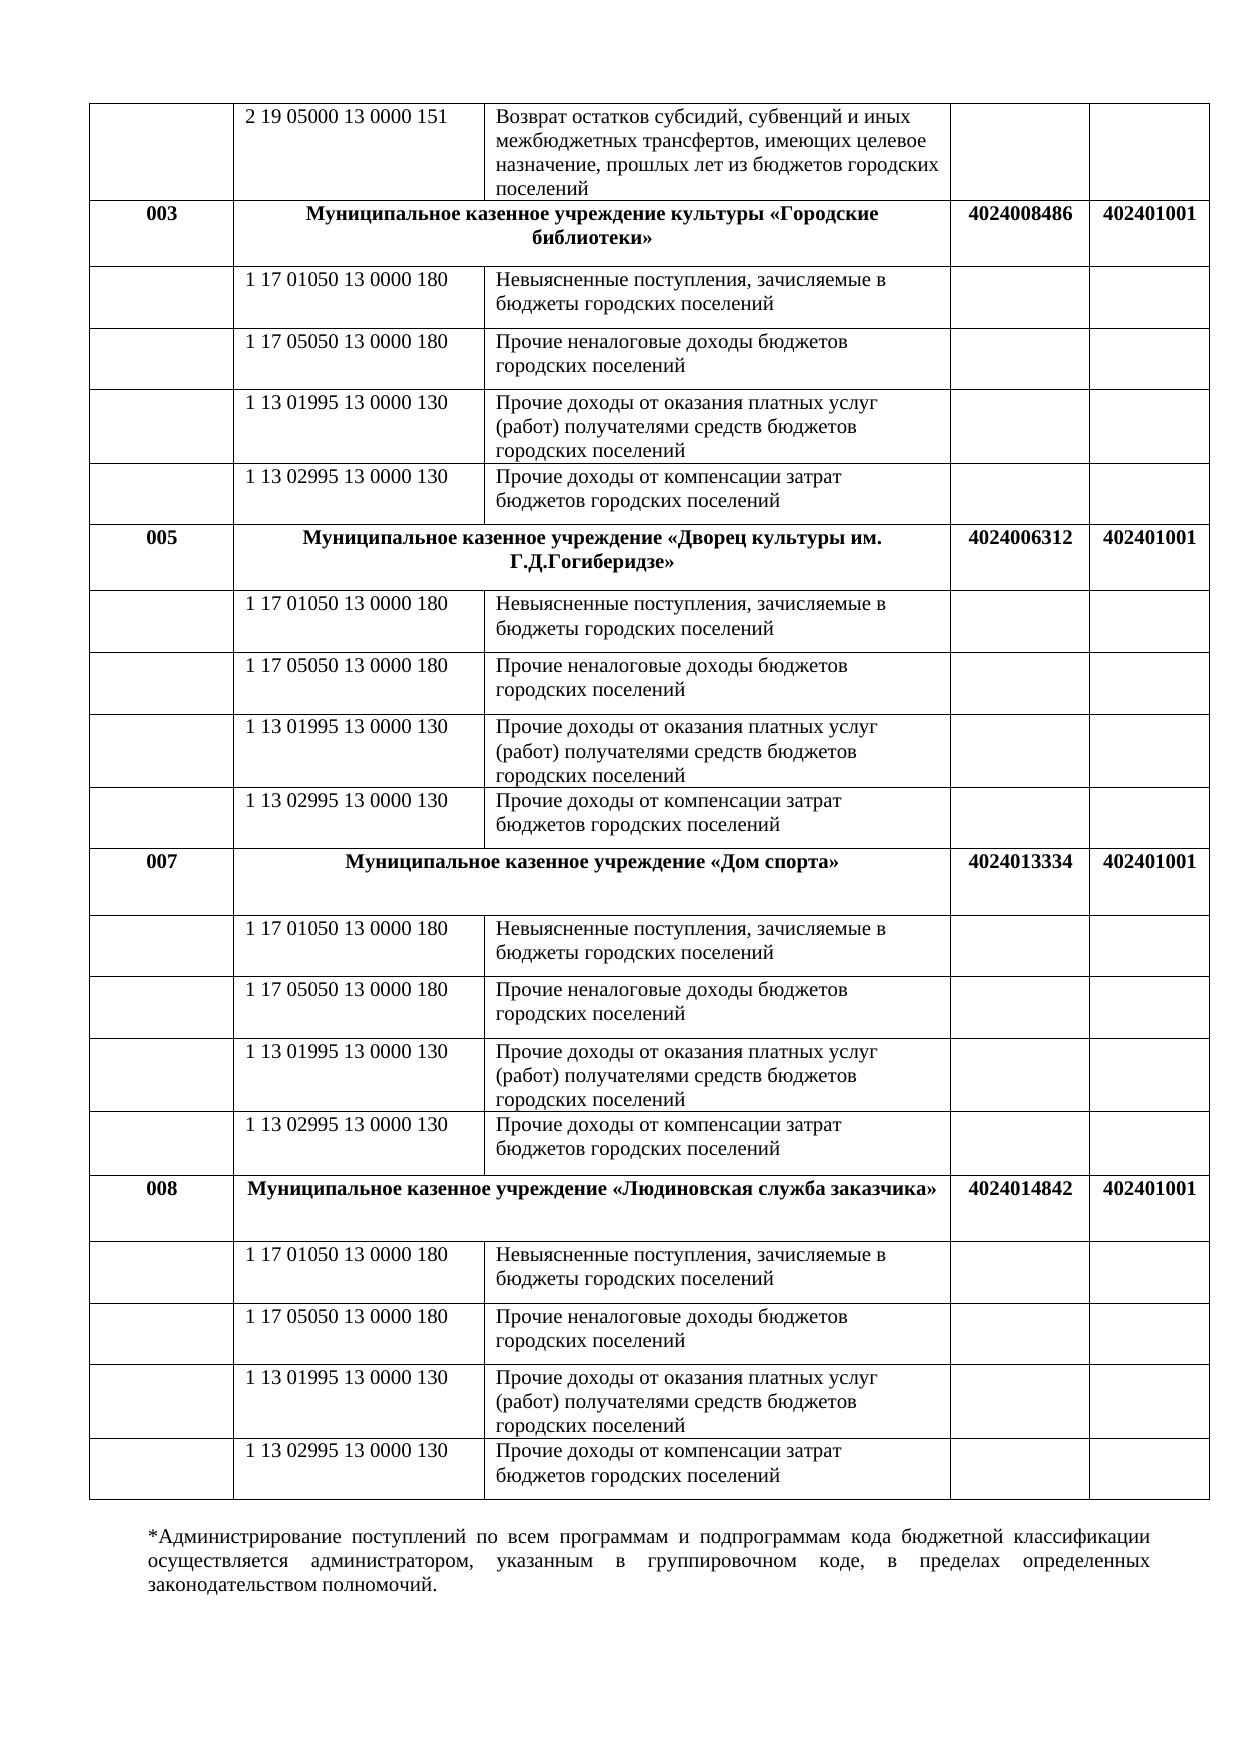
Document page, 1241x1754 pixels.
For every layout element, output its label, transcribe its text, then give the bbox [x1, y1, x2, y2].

table_cell Прочие доходы от компенсации затрат бюджетов городских поселений [485, 1439, 950, 1499]
table_cell [951, 916, 1089, 976]
table_cell 1 17 05050 13 0000 180 [234, 653, 484, 713]
table_cell [1090, 977, 1209, 1038]
table_cell 1 17 01050 13 0000 180 [234, 916, 484, 976]
table_cell Прочие неналоговые доходы бюджетов городских поселений [485, 653, 950, 713]
table_cell Прочие доходы от оказания платных услуг (работ) получателями средств бюджетов городских поселений [485, 1365, 950, 1437]
table_cell [951, 104, 1089, 200]
table_cell 1 13 01995 13 0000 130 [234, 1039, 484, 1111]
table_cell [90, 1039, 233, 1111]
table_cell 402401001 [1090, 201, 1209, 266]
table_cell [1090, 390, 1209, 462]
table_cell 4024013334 [951, 849, 1089, 914]
table_cell [951, 1365, 1089, 1437]
table_cell [951, 1439, 1089, 1499]
table_cell [951, 1039, 1089, 1111]
table_cell [1090, 591, 1209, 652]
table_cell 008 [90, 1176, 233, 1241]
table_cell [1090, 653, 1209, 713]
table_cell [90, 1112, 233, 1175]
table_cell 005 [90, 525, 233, 590]
table_cell [1090, 1039, 1209, 1111]
table_cell [1090, 267, 1209, 328]
table_cell [1090, 916, 1209, 976]
table_cell Муниципальное казенное учреждение культуры «Городские библиотеки» [234, 201, 950, 266]
table_cell [90, 1439, 233, 1499]
table_cell 402401001 [1090, 525, 1209, 590]
table_cell [90, 104, 233, 200]
table_cell [951, 1242, 1089, 1303]
table_cell [1090, 104, 1209, 200]
table_cell 1 13 01995 13 0000 130 [234, 715, 484, 787]
table_cell [951, 390, 1089, 462]
table_cell [90, 464, 233, 524]
table_cell [90, 329, 233, 389]
text *Администрирование поступлений по всем программам и подпрограммам кода бюджетной классификации осуществляется администратором, указанным в группировочном коде, в пределах определенных законодательством полномочий. [148, 1524, 1152, 1596]
table_cell Муниципальное казенное учреждение «Людиновская служба заказчика» [234, 1176, 950, 1241]
table_cell 4024006312 [951, 525, 1089, 590]
table_cell [951, 1112, 1089, 1175]
table_cell Невыясненные поступления, зачисляемые в бюджеты городских поселений [485, 1242, 950, 1303]
table_cell 1 17 05050 13 0000 180 [234, 977, 484, 1038]
table_cell [1090, 1304, 1209, 1364]
table_cell 1 17 05050 13 0000 180 [234, 1304, 484, 1364]
table_cell [951, 788, 1089, 848]
table_cell [90, 390, 233, 462]
table_cell 1 17 01050 13 0000 180 [234, 267, 484, 328]
table_cell Муниципальное казенное учреждение «Дом спорта» [234, 849, 950, 914]
table_cell [951, 267, 1089, 328]
table_cell 1 17 01050 13 0000 180 [234, 591, 484, 652]
table_cell Прочие доходы от оказания платных услуг (работ) получателями средств бюджетов городских поселений [485, 390, 950, 462]
table_cell Невыясненные поступления, зачисляемые в бюджеты городских поселений [485, 267, 950, 328]
table_cell Возврат остатков субсидий, субвенций и иных межбюджетных трансфертов, имеющих целевое назначение, прошлых лет из бюджетов городских поселений [485, 104, 950, 200]
table_cell Прочие доходы от оказания платных услуг (работ) получателями средств бюджетов городских поселений [485, 1039, 950, 1111]
table_cell [90, 1365, 233, 1437]
table_cell Прочие неналоговые доходы бюджетов городских поселений [485, 329, 950, 389]
table_cell [90, 591, 233, 652]
table_cell [1090, 1439, 1209, 1499]
table_cell [90, 916, 233, 976]
table_cell [951, 653, 1089, 713]
table_cell 2 19 05000 13 0000 151 [234, 104, 484, 200]
table_cell [90, 267, 233, 328]
table_cell [90, 788, 233, 848]
table_cell [1090, 1242, 1209, 1303]
table_cell 1 13 02995 13 0000 130 [234, 464, 484, 524]
table_cell 1 13 02995 13 0000 130 [234, 1112, 484, 1175]
table_cell [1090, 1112, 1209, 1175]
table_cell [90, 653, 233, 713]
table_cell Прочие неналоговые доходы бюджетов городских поселений [485, 1304, 950, 1364]
table_cell [951, 1304, 1089, 1364]
table_cell Прочие доходы от компенсации затрат бюджетов городских поселений [485, 1112, 950, 1175]
table_cell [90, 1242, 233, 1303]
table_cell 1 13 02995 13 0000 130 [234, 1439, 484, 1499]
table_cell [1090, 1365, 1209, 1437]
table_cell [90, 977, 233, 1038]
table_cell [951, 591, 1089, 652]
table_cell [1090, 788, 1209, 848]
table_cell 003 [90, 201, 233, 266]
table_cell [1090, 464, 1209, 524]
table_cell [951, 464, 1089, 524]
table_cell Прочие доходы от компенсации затрат бюджетов городских поселений [485, 464, 950, 524]
table_cell Прочие неналоговые доходы бюджетов городских поселений [485, 977, 950, 1038]
table_cell [90, 715, 233, 787]
table_cell 1 13 01995 13 0000 130 [234, 390, 484, 462]
table_cell [90, 1304, 233, 1364]
table_cell 007 [90, 849, 233, 914]
table_cell 1 17 01050 13 0000 180 [234, 1242, 484, 1303]
table_cell 402401001 [1090, 1176, 1209, 1241]
table_cell [1090, 715, 1209, 787]
table_cell 4024008486 [951, 201, 1089, 266]
table_cell 4024014842 [951, 1176, 1089, 1241]
table_cell Прочие доходы от компенсации затрат бюджетов городских поселений [485, 788, 950, 848]
table_cell Невыясненные поступления, зачисляемые в бюджеты городских поселений [485, 916, 950, 976]
table_cell [951, 715, 1089, 787]
table_cell Прочие доходы от оказания платных услуг (работ) получателями средств бюджетов городских поселений [485, 715, 950, 787]
table_cell 1 17 05050 13 0000 180 [234, 329, 484, 389]
table_cell [951, 329, 1089, 389]
table_cell 1 13 01995 13 0000 130 [234, 1365, 484, 1437]
table_cell [951, 977, 1089, 1038]
table_cell 402401001 [1090, 849, 1209, 914]
table_cell Муниципальное казенное учреждение «Дворец культуры им. Г.Д.Гогиберидзе» [234, 525, 950, 590]
table_cell 1 13 02995 13 0000 130 [234, 788, 484, 848]
table_cell [1090, 329, 1209, 389]
table_cell Невыясненные поступления, зачисляемые в бюджеты городских поселений [485, 591, 950, 652]
